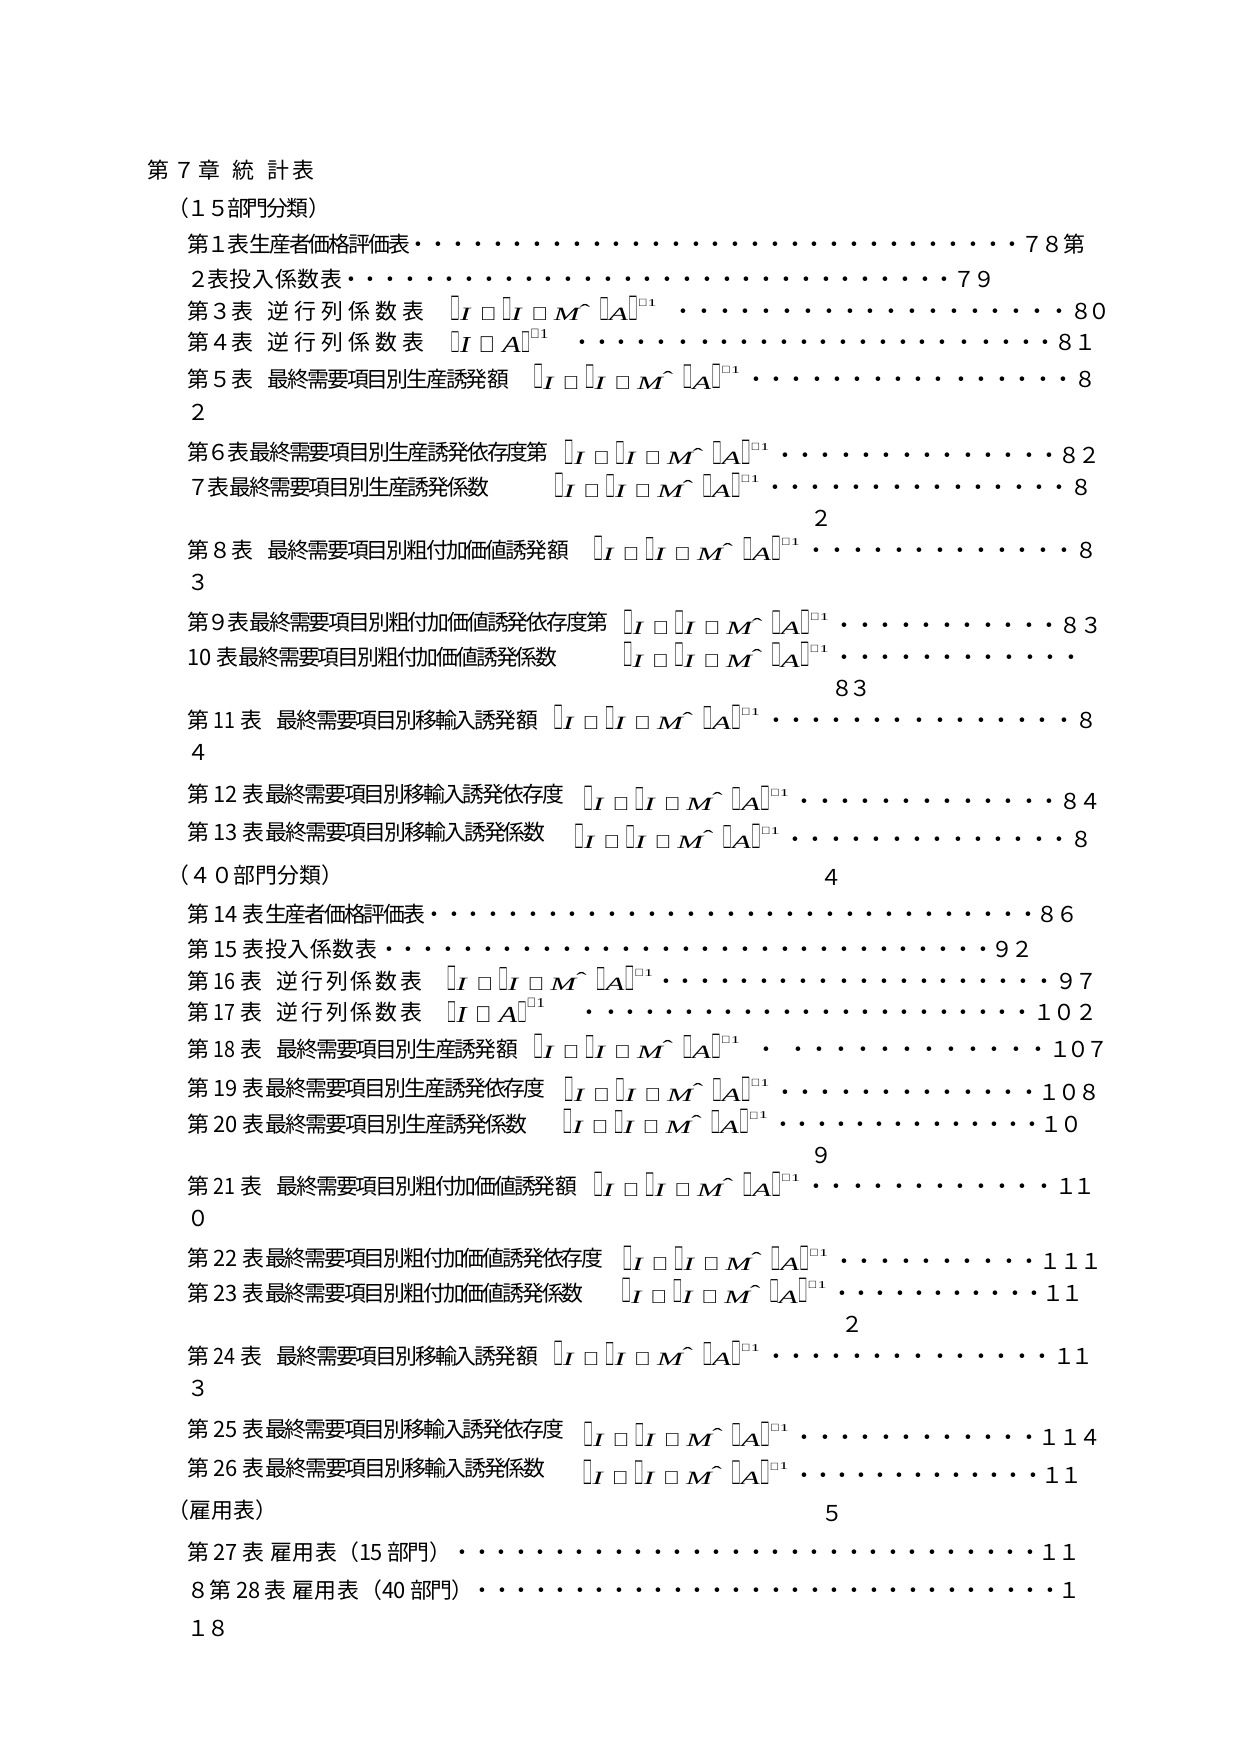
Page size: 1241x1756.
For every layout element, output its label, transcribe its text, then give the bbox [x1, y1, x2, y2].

text 第３表 逆行列係数表 I  I  Mˆ A1 ・・・・・・・・・・・・・・・・・・・８０ [187, 294, 1111, 326]
text 第25表 最終需要項目別移輸入誘発依存度第26表 最終需要項目別移輸入誘発係数 [187, 1412, 569, 1482]
text I  I  Mˆ A1 ・・・・・・・・・・・・・１１５ [578, 1453, 1089, 1529]
text 第８表 最終需要項目別粗付加価値誘発額 I  I  Mˆ A1 ・・・・・・・・・・・・・８３ [187, 533, 1111, 597]
text 第14表 生産者価格評価表・・・・・・・・・・・・・・・・・・・・・・・・・・・・・・・８６ 第15表 投 入 係 数 表 ・・・・・・・・・・・・・・・・・・・・・・・・・・・・・・・９２ [187, 893, 1093, 964]
text 第16表 逆行列係数表 I  I  Mˆ A1 ・・・・・・・・・・・・・・・・・・・・９７ [187, 964, 1111, 996]
text 第４表 逆行列係数表 I  A1 ・・・・・・・・・・・・・・・・・・・・・・・・８１ [187, 329, 1111, 358]
text I  I  Mˆ A1 ・・・・・・・・・・・・・・・８２ [553, 471, 1093, 533]
text （雇用表） [168, 1493, 569, 1525]
text I  I  Mˆ A1 ・・・・・・・・・・・・・・８２ [558, 433, 1108, 471]
text 第５表 最終需要項目別生産誘発額 I  I  Mˆ A1 ・・・・・・・・・・・・・・・・８２ [187, 360, 1111, 427]
text （１５部門分類） [167, 191, 1111, 223]
text 第11表 最終需要項目別移輸入誘発額 I  I  Mˆ A1 ・・・・・・・・・・・・・・・８４ [187, 703, 1111, 767]
text I  I  Mˆ A1 ・・・・・・・・・・・１１２ [614, 1277, 1093, 1339]
text I  I  Mˆ A1 ・・・・・・・・・・・・・１０８ [558, 1069, 1108, 1108]
text 第６表 最終需要項目別生産誘発依存度第７表 最終需要項目別生産誘発係数 [187, 431, 549, 502]
text 第18表 最終需要項目別生産誘発額 I  I  Mˆ A1 ・ ・・・・・・・・・・・・１０７ [187, 1030, 1111, 1064]
text 第９表 最終需要項目別粗付加価値誘発依存度第10表 最終需要項目別粗付加価値誘発係数 [187, 601, 609, 672]
text I  I  Mˆ A1 ・・・・・・・・・・・８３ [617, 603, 1109, 641]
text 第27表 雇用表（15 部門）・・・・・・・・・・・・・・・・・・・・・・・・・・・・・・１１８ 第28表 雇用表（40 部門）・・・・・・・・・・・・・・・・・・・・・・・・・・・・・・１１８ [187, 1535, 1093, 1643]
text 第 ７ 章 統 計 表 [148, 153, 1111, 185]
text 第17表 逆行列係数表 I  A1 ・・・・・・・・・・・・・・・・・・・・・・・１０２ [187, 998, 1111, 1028]
text （４０部門分類） [168, 858, 569, 889]
text I  I  Mˆ A1 ・・・・・・・・・・・・・・１０９ [554, 1108, 1093, 1169]
text 第12表 最終需要項目別移輸入誘発依存度第13表 最終需要項目別移輸入誘発係数 [187, 777, 569, 847]
text 第24表 最終需要項目別移輸入誘発額 I  I  Mˆ A1 ・・・・・・・・・・・・・・１１３ [187, 1339, 1111, 1403]
text I  I  Mˆ A1 ・・・・・・・・・・・・・・８４ [573, 817, 1093, 893]
text I  I  Mˆ A1 ・・・・・・・・・・・・１１４ [578, 1414, 1107, 1453]
text I  I  Mˆ A1 ・・・・・・・・・・１１１ [617, 1239, 1109, 1277]
text 第19表 最終需要項目別生産誘発依存度第20表 最終需要項目別生産誘発係数 [187, 1067, 549, 1138]
text I  I  Mˆ A1 ・・・・・・・・・・・・・８４ [578, 779, 1107, 817]
text I  I  Mˆ A1 ・・・・・・・・・・・・８３ [613, 641, 1093, 703]
text 第１表 生産者価格評価表・・・・・・・・・・・・・・・・・・・・・・・・・・・・・・・７８ 第２表 投 入 係 数 表・・・・・・・・・・・・・・・・・・・・・・・・・・・・・・・７９ [187, 223, 1092, 294]
text 第22表 最終需要項目別粗付加価値誘発依存度第23表 最終需要項目別粗付加価値誘発係数 [187, 1237, 609, 1308]
text 第21表 最終需要項目別粗付加価値誘発額 I  I  Mˆ A1 ・・・・・・・・・・・・１１０ [187, 1169, 1111, 1233]
